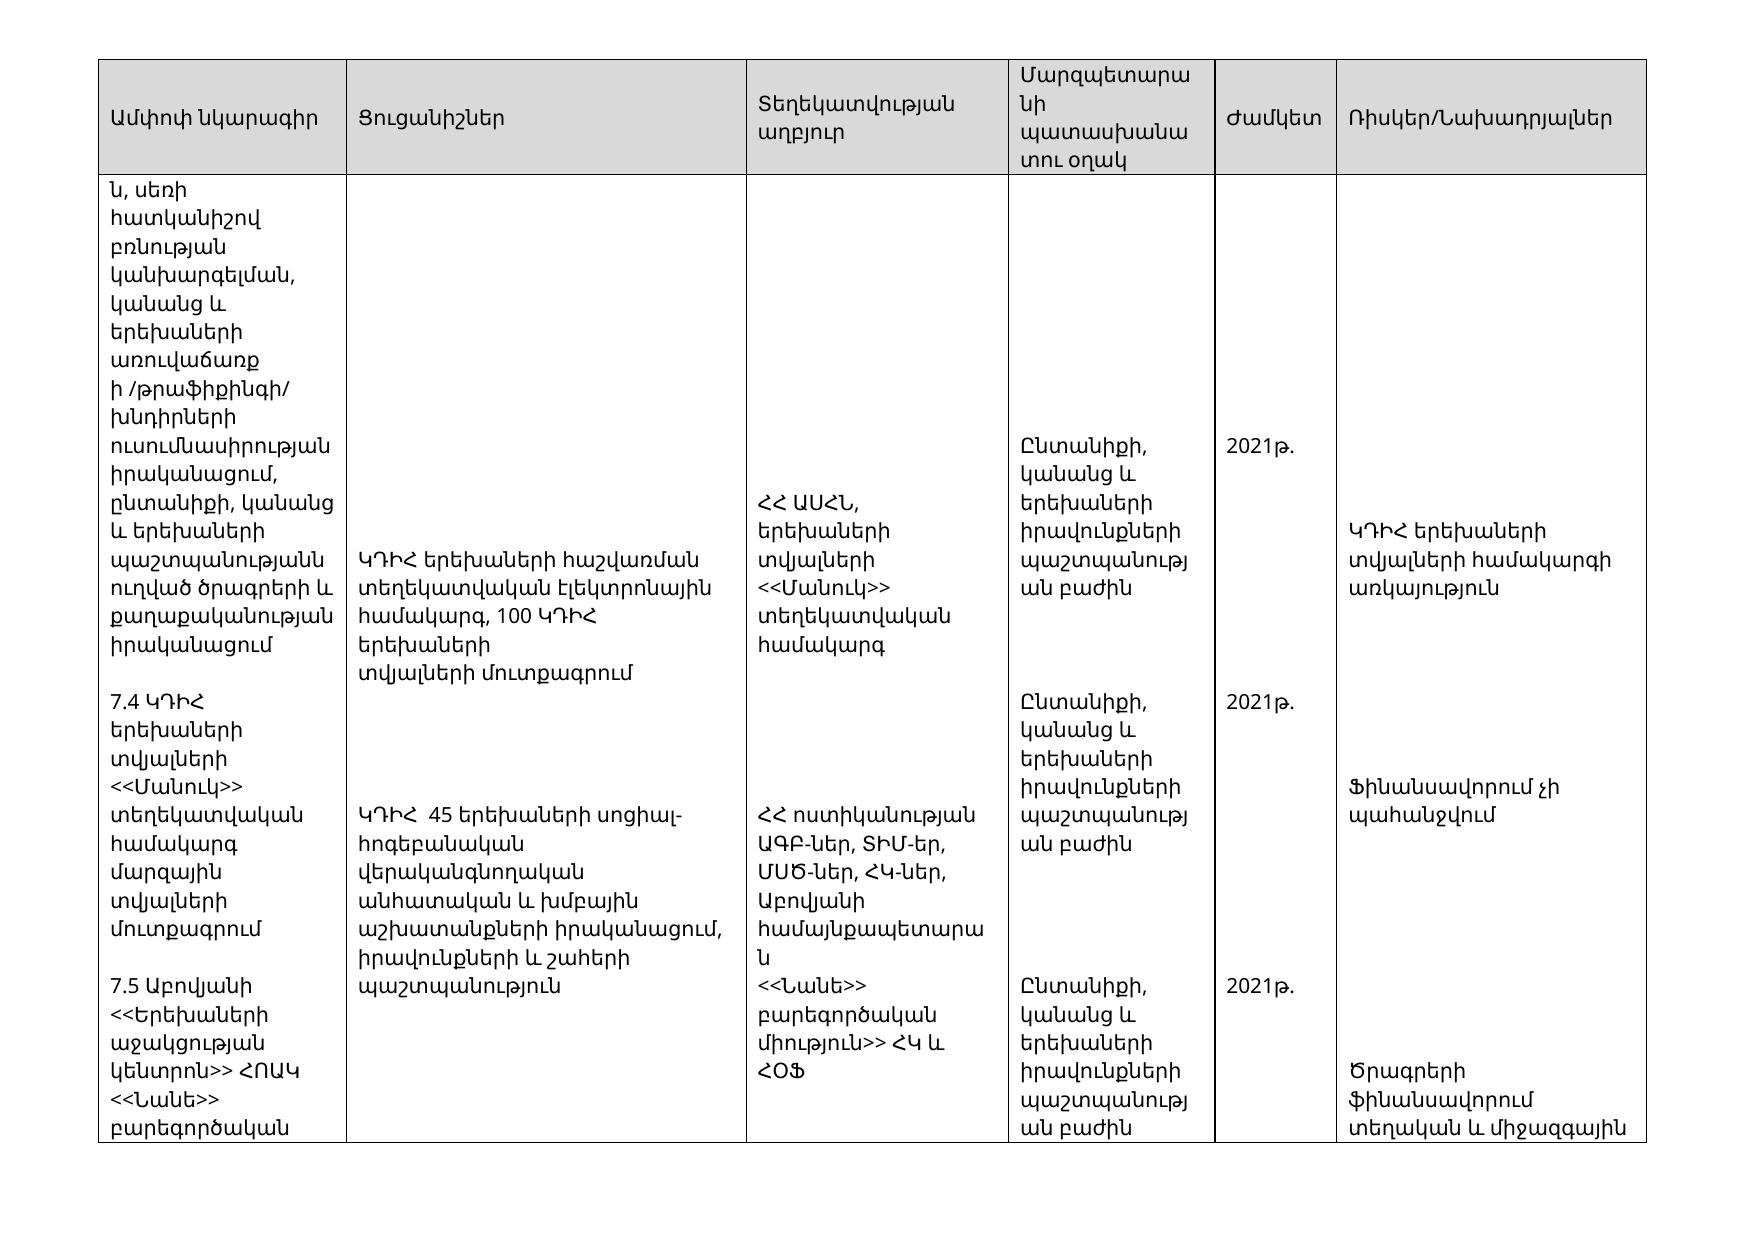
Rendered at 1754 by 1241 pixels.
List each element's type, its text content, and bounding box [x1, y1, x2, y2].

table_header Մարզպետարանի պատասխանատու օղակ [1009, 60, 1214, 174]
table_header Ամփոփ նկարագիր [99, 60, 346, 174]
table_header Ժամկետ [1216, 60, 1336, 174]
table_header Ռիսկեր/Նախադրյալներ [1337, 60, 1646, 174]
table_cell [1216, 175, 1336, 1142]
table_header Տեղեկատվության աղբյուր [747, 60, 1008, 174]
table_header Ցուցանիշներ [347, 60, 746, 174]
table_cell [1337, 175, 1646, 1142]
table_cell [747, 175, 1008, 1142]
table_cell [1009, 175, 1214, 1142]
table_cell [347, 175, 746, 1142]
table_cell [99, 175, 346, 1142]
